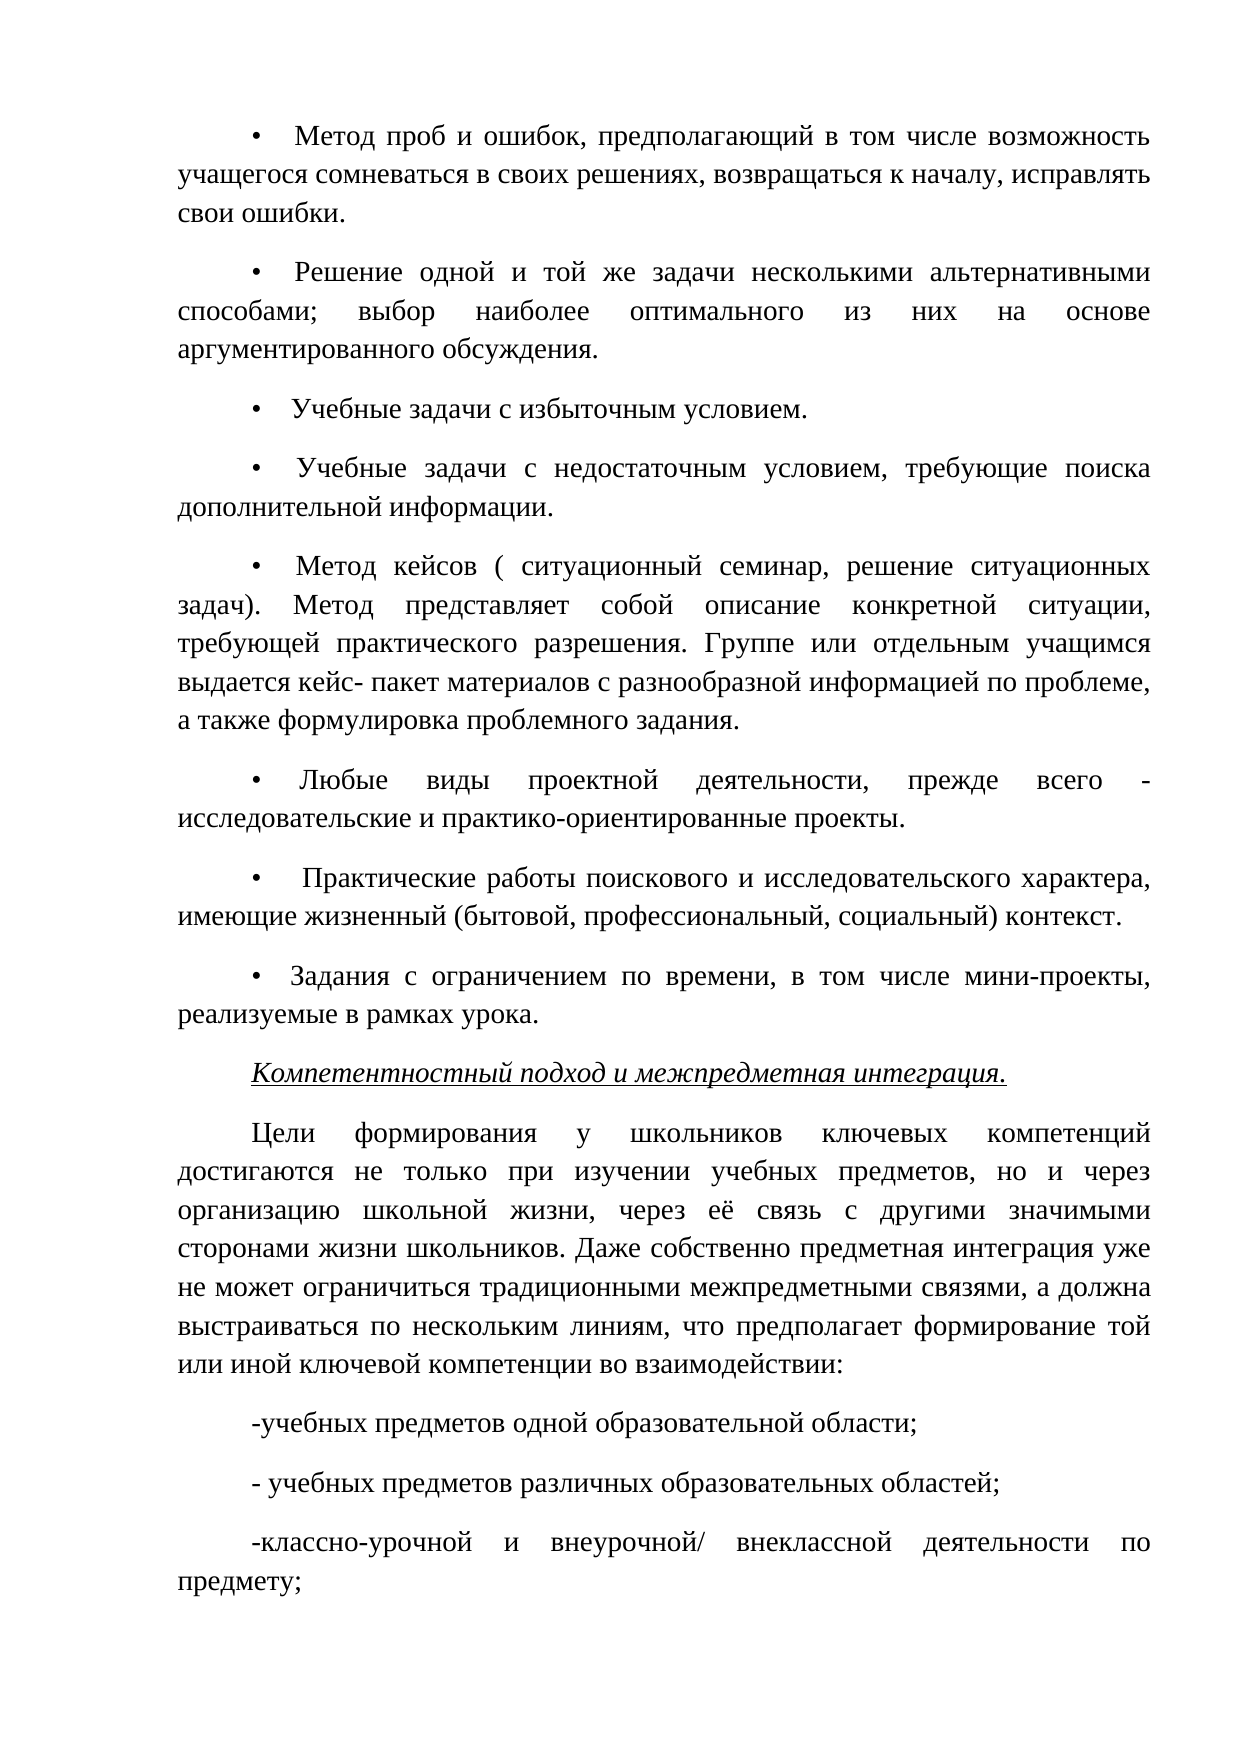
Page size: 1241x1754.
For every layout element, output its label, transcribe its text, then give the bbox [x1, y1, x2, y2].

text • Метод проб и ошибок, предполагающий в том числе возможность учащегося сомневаться в своих решениях, возвращаться к началу, исправлять свои ошибки. [177, 118, 1152, 229]
text • Любые виды проектной деятельности, прежде всего - исследовательские и практико-ориентированные проекты. [177, 762, 1152, 834]
text -классно-урочной и внеурочной/ внеклассной деятельности по предмету; [177, 1524, 1152, 1596]
text • Задания с ограничением по времени, в том числе мини-проекты, реализуемые в рамках урока. [177, 958, 1152, 1030]
text -учебных предметов одной образовательной области; [177, 1406, 1152, 1439]
text • Учебные задачи с недостаточным условием, требующие поиска дополнительной информации. [177, 450, 1152, 522]
text • Решение одной и той же задачи несколькими альтернативными способами; выбор наиболее оптимального из них на основе аргументированного обсуждения. [177, 254, 1152, 365]
text • Учебные задачи с избыточным условием. [177, 391, 1152, 424]
text - учебных предметов различных образовательных областей; [177, 1465, 1152, 1498]
text Цели формирования у школьников ключевых компетенций достигаются не только при изучении учебных предметов, но и через организацию школьной жизни, через её связь с другими значимыми сторонами жизни школьников. Даже собственно предметная интеграция уже не может ограничиться традиционными межпредметными связями, а должна выстраиваться по нескольким линиям, что предполагает формирование той или иной ключевой компетенции во взаимодействии: [177, 1115, 1152, 1380]
text • Практические работы поискового и исследовательского характера, имеющие жизненный (бытовой, профессиональный, социальный) контекст. [177, 860, 1152, 932]
text • Метод кейсов ( ситуационный семинар, решение ситуационных задач). Метод представляет собой описание конкретной ситуации, требующей практического разрешения. Группе или отдельным учащимся выдается кейс- пакет материалов с разнообразной информацией по проблеме, а также формулировка проблемного задания. [177, 548, 1152, 736]
text Компетентностный подход и межпредметная интеграция. [177, 1056, 1152, 1089]
